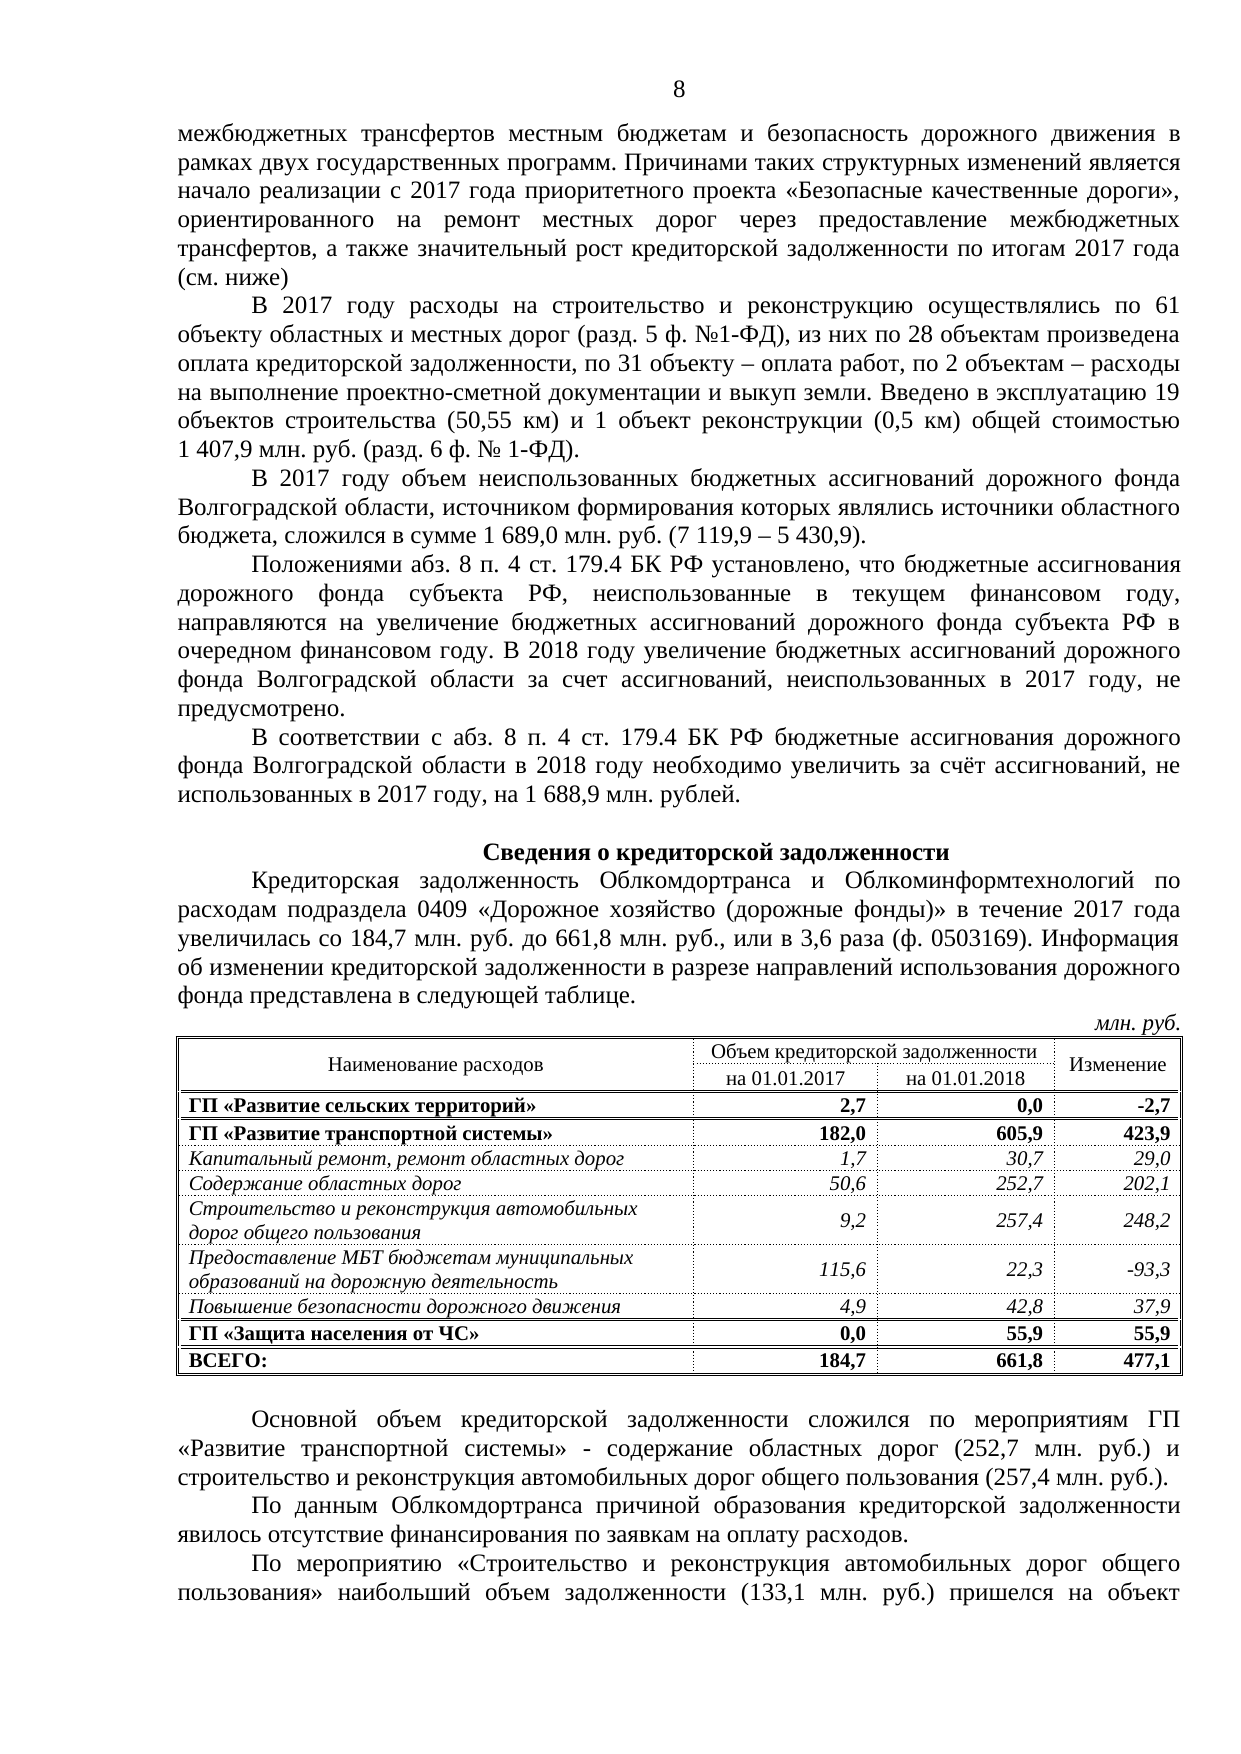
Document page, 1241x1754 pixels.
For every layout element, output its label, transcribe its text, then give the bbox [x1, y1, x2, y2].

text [177, 118, 1181, 291]
table_cell 182,0 [694, 1120, 877, 1144]
table_cell Капитальный ремонт, ремонт областных дорог [179, 1145, 694, 1169]
table_cell 661,8 [877, 1349, 1054, 1372]
table_cell Повышение безопасности дорожного движения [179, 1293, 694, 1318]
text По данным Облкомдортранса причиной образования кредиторской задолженности явилось отсутствие финансирования по заявкам на оплату расходов. [177, 1491, 1181, 1548]
table_cell 248,2 [1054, 1195, 1180, 1244]
table_cell 0,0 [694, 1321, 877, 1345]
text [177, 1548, 1181, 1606]
table_cell Предоставление МБТ бюджетам муниципальных образований на дорожную деятельность [179, 1244, 694, 1293]
table_cell ГП «Развитие сельских территорий» [177, 1090, 694, 1117]
table_cell 605,9 [877, 1120, 1054, 1144]
table_cell 30,7 [877, 1145, 1054, 1169]
table_cell 0,0 [877, 1093, 1054, 1117]
table_header Изменение [1054, 1039, 1180, 1090]
table_cell 252,7 [877, 1170, 1054, 1195]
table_cell 477,1 [1054, 1345, 1181, 1372]
table_cell 29,0 [1054, 1145, 1180, 1169]
text Сведения о кредиторской задолженности [177, 837, 1181, 866]
table_cell 37,9 [1054, 1293, 1180, 1318]
table_cell 22,3 [877, 1244, 1054, 1293]
text Основной объем кредиторской задолженности сложился по мероприятиям ГП «Развитие транспортной системы» - содержание областных дорог (252,7 млн. руб.) и строительство и реконструкция автомобильных дорог общего пользования (257,4 млн. руб.). [177, 1404, 1181, 1491]
table_cell 2,7 [694, 1093, 877, 1117]
table_header Наименование расходов [179, 1039, 694, 1090]
table_cell 42,8 [877, 1293, 1054, 1318]
table_cell 202,1 [1054, 1170, 1180, 1195]
table_cell ВСЕГО: [177, 1345, 694, 1372]
table_cell 1,7 [694, 1145, 877, 1169]
table_cell 115,6 [694, 1244, 877, 1293]
table_cell 50,6 [694, 1170, 877, 1195]
text В соответствии с абз. 8 п. 4 ст. 179.4 БК РФ бюджетные ассигнования дорожного фонда Волгоградской области в 2018 году необходимо увеличить за счёт ассигнований, не использованных в 2017 году, на 1 688,9 млн. рублей. [177, 722, 1181, 808]
table_cell на 01.01.2017 [694, 1063, 877, 1090]
table_cell ГП «Защита населения от ЧС» [177, 1318, 694, 1345]
text Кредиторская задолженность Облкомдортранса и Облкоминформтехнологий по расходам подраздела 0409 «Дорожное хозяйство (дорожные фонды)» в течение 2017 года увеличилась со 184,7 млн. руб. до 661,8 млн. руб., или в 3,6 раза (ф. 0503169). Информация об изменении кредиторской задолженности в разрезе направлений использования дорожного фонда представлена в следующей таблице. [177, 866, 1181, 1009]
table_cell 423,9 [1054, 1117, 1181, 1144]
table_cell 257,4 [877, 1195, 1054, 1244]
table_cell 9,2 [694, 1195, 877, 1244]
table_cell -2,7 [1054, 1090, 1181, 1117]
text Положениями абз. 8 п. 4 ст. 179.4 БК РФ установлено, что бюджетные ассигнования дорожного фонда субъекта РФ, неиспользованные в текущем финансовом году, направляются на увеличение бюджетных ассигнований дорожного фонда субъекта РФ в очередном финансовом году. В 2018 году увеличение бюджетных ассигнований дорожного фонда Волгоградской области за счет ассигнований, неиспользованных в 2017 году, не предусмотрено. [177, 549, 1181, 722]
table_cell Строительство и реконструкция автомобильных дорог общего пользования [179, 1195, 694, 1244]
table_cell -93,3 [1054, 1244, 1180, 1293]
table_header Объем кредиторской задолженности [694, 1039, 1054, 1063]
table_cell 55,9 [877, 1321, 1054, 1345]
table_cell ГП «Развитие транспортной системы» [177, 1117, 694, 1144]
table_cell на 01.01.2018 [877, 1063, 1054, 1090]
table_cell 55,9 [1054, 1318, 1181, 1345]
table_cell Содержание областных дорог [179, 1170, 694, 1195]
text млн. руб. [177, 1009, 1181, 1036]
text В 2017 году объем неиспользованных бюджетных ассигнований дорожного фонда Волгоградской области, источником формирования которых являлись источники областного бюджета, сложился в сумме 1 689,0 млн. руб. (7 119,9 – 5 430,9). [177, 463, 1181, 549]
table_cell 184,7 [694, 1349, 877, 1372]
table_cell 4,9 [694, 1293, 877, 1318]
text В 2017 году расходы на строительство и реконструкцию осуществлялись по 61 объекту областных и местных дорог (разд. 5 ф. №1-ФД), из них по 28 объектам произведена оплата кредиторской задолженности, по 31 объекту – оплата работ, по 2 объектам – расходы на выполнение проектно-сметной документации и выкуп земли. Введено в эксплуатацию 19 объектов строительства (50,55 км) и 1 объект реконструкции (0,5 км) общей стоимостью 1 407,9 млн. руб. (разд. 6 ф. № 1-ФД). [177, 291, 1181, 463]
